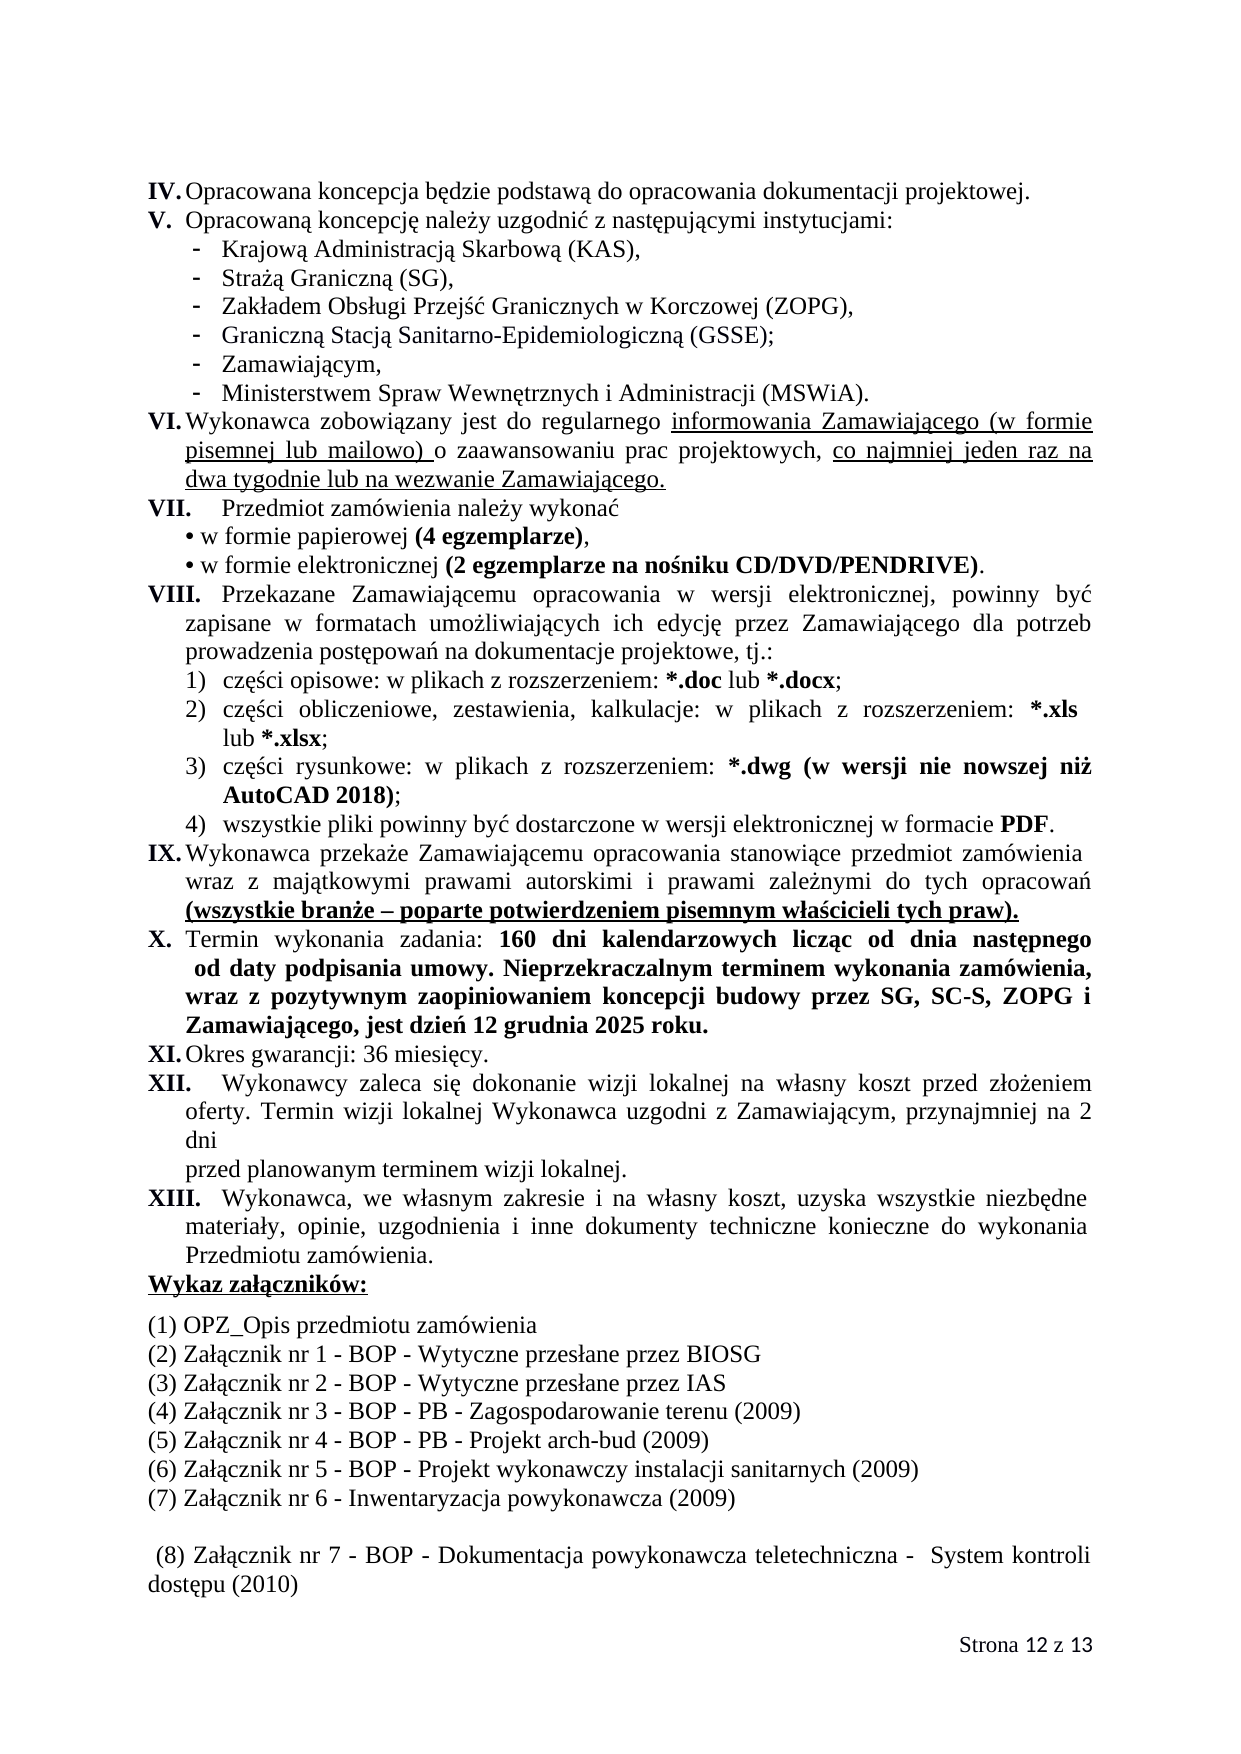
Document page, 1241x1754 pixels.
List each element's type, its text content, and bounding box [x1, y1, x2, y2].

list części rysunkowe: w plikach z rozszerzeniem: *.dwg (w wersji nie nowszej niż AutoCAD 2018); [185, 751, 1093, 809]
list Zakładem Obsługi Przejść Granicznych w Korczowej (ZOPG), [192, 291, 1093, 320]
list • w formie elektronicznej (2 egzemplarze na nośniku CD/DVD/PENDRIVE). [185, 550, 1093, 579]
text (8) Załącznik nr 7 - BOP - Dokumentacja powykonawcza teletechniczna - System kontroli dostępu (2010) [148, 1540, 1093, 1598]
text (1) OPZ_Opis przedmiotu zamówienia [148, 1310, 1093, 1339]
list Okres gwarancji: 36 miesięcy. [148, 1039, 1093, 1068]
text Wykaz załączników: [148, 1269, 1093, 1298]
text (6) Załącznik nr 5 - BOP - Projekt wykonawczy instalacji sanitarnych (2009) [148, 1454, 1093, 1483]
list Opracowana koncepcja będzie podstawą do opracowania dokumentacji projektowej. [148, 176, 1093, 205]
list Przedmiot zamówienia należy wykonać [148, 493, 1093, 521]
list Opracowaną koncepcję należy uzgodnić z następującymi instytucjami: [148, 205, 1093, 234]
list Ministerstwem Spraw Wewnętrznych i Administracji (MSWiA). [192, 378, 1093, 406]
list wszystkie pliki powinny być dostarczone w wersji elektronicznej w formacie PDF. [185, 809, 1093, 838]
list części obliczeniowe, zestawienia, kalkulacje: w plikach z rozszerzeniem: *.xls lub *.xlsx; [185, 694, 1093, 751]
text (7) Załącznik nr 6 - Inwentaryzacja powykonawcza (2009) [148, 1483, 1093, 1511]
list Zamawiającym, [192, 349, 1093, 378]
list części opisowe: w plikach z rozszerzeniem: *.doc lub *.docx; [185, 665, 1093, 694]
list Strażą Graniczną (SG), [192, 263, 1093, 291]
text (3) Załącznik nr 2 - BOP - Wytyczne przesłane przez IAS [148, 1368, 1093, 1396]
list Termin wykonania zadania: 160 dni kalendarzowych licząc od dnia następnego od daty podpisania umowy. Nieprzekraczalnym terminem wykonania zamówienia, wraz z pozytywnym zaopiniowaniem koncepcji budowy przez SG, SC-S, ZOPG i Zamawiającego, jest dzień 12 grudnia 2025 roku. [148, 924, 1093, 1039]
list Wykonawca przekaże Zamawiającemu opracowania stanowiące przedmiot zamówienia wraz z majątkowymi prawami autorskimi i prawami zależnymi do tych opracowań (wszystkie branże – poparte potwierdzeniem pisemnym właścicieli tych praw). [148, 838, 1093, 924]
text (2) Załącznik nr 1 - BOP - Wytyczne przesłane przez BIOSG [148, 1339, 1093, 1368]
text (4) Załącznik nr 3 - BOP - PB - Zagospodarowanie terenu (2009) [148, 1396, 1093, 1425]
list Wykonawca, we własnym zakresie i na własny koszt, uzyska wszystkie niezbędne materiały, opinie, uzgodnienia i inne dokumenty techniczne konieczne do wykonania Przedmiotu zamówienia. [148, 1183, 1088, 1269]
list Krajową Administracją Skarbową (KAS), [192, 234, 1093, 263]
list • w formie papierowej (4 egzemplarze), [185, 521, 1093, 550]
list Graniczną Stacją Sanitarno-Epidemiologiczną (GSSE); [192, 320, 1093, 349]
list Przekazane Zamawiającemu opracowania w wersji elektronicznej, powinny być zapisane w formatach umożliwiających ich edycję przez Zamawiającego dla potrzeb prowadzenia postępowań na dokumentacje projektowe, tj.: [148, 579, 1093, 665]
list Wykonawcy zaleca się dokonanie wizji lokalnej na własny koszt przed złożeniem oferty. Termin wizji lokalnej Wykonawca uzgodni z Zamawiającym, przynajmniej na 2 dni przed planowanym terminem wizji lokalnej. [148, 1068, 1093, 1183]
text (5) Załącznik nr 4 - BOP - PB - Projekt arch-bud (2009) [148, 1425, 1093, 1454]
list Wykonawca zobowiązany jest do regularnego informowania Zamawiającego (w formie pisemnej lub mailowo) o zaawansowaniu prac projektowych, co najmniej jeden raz na dwa tygodnie lub na wezwanie Zamawiającego. [148, 406, 1093, 493]
